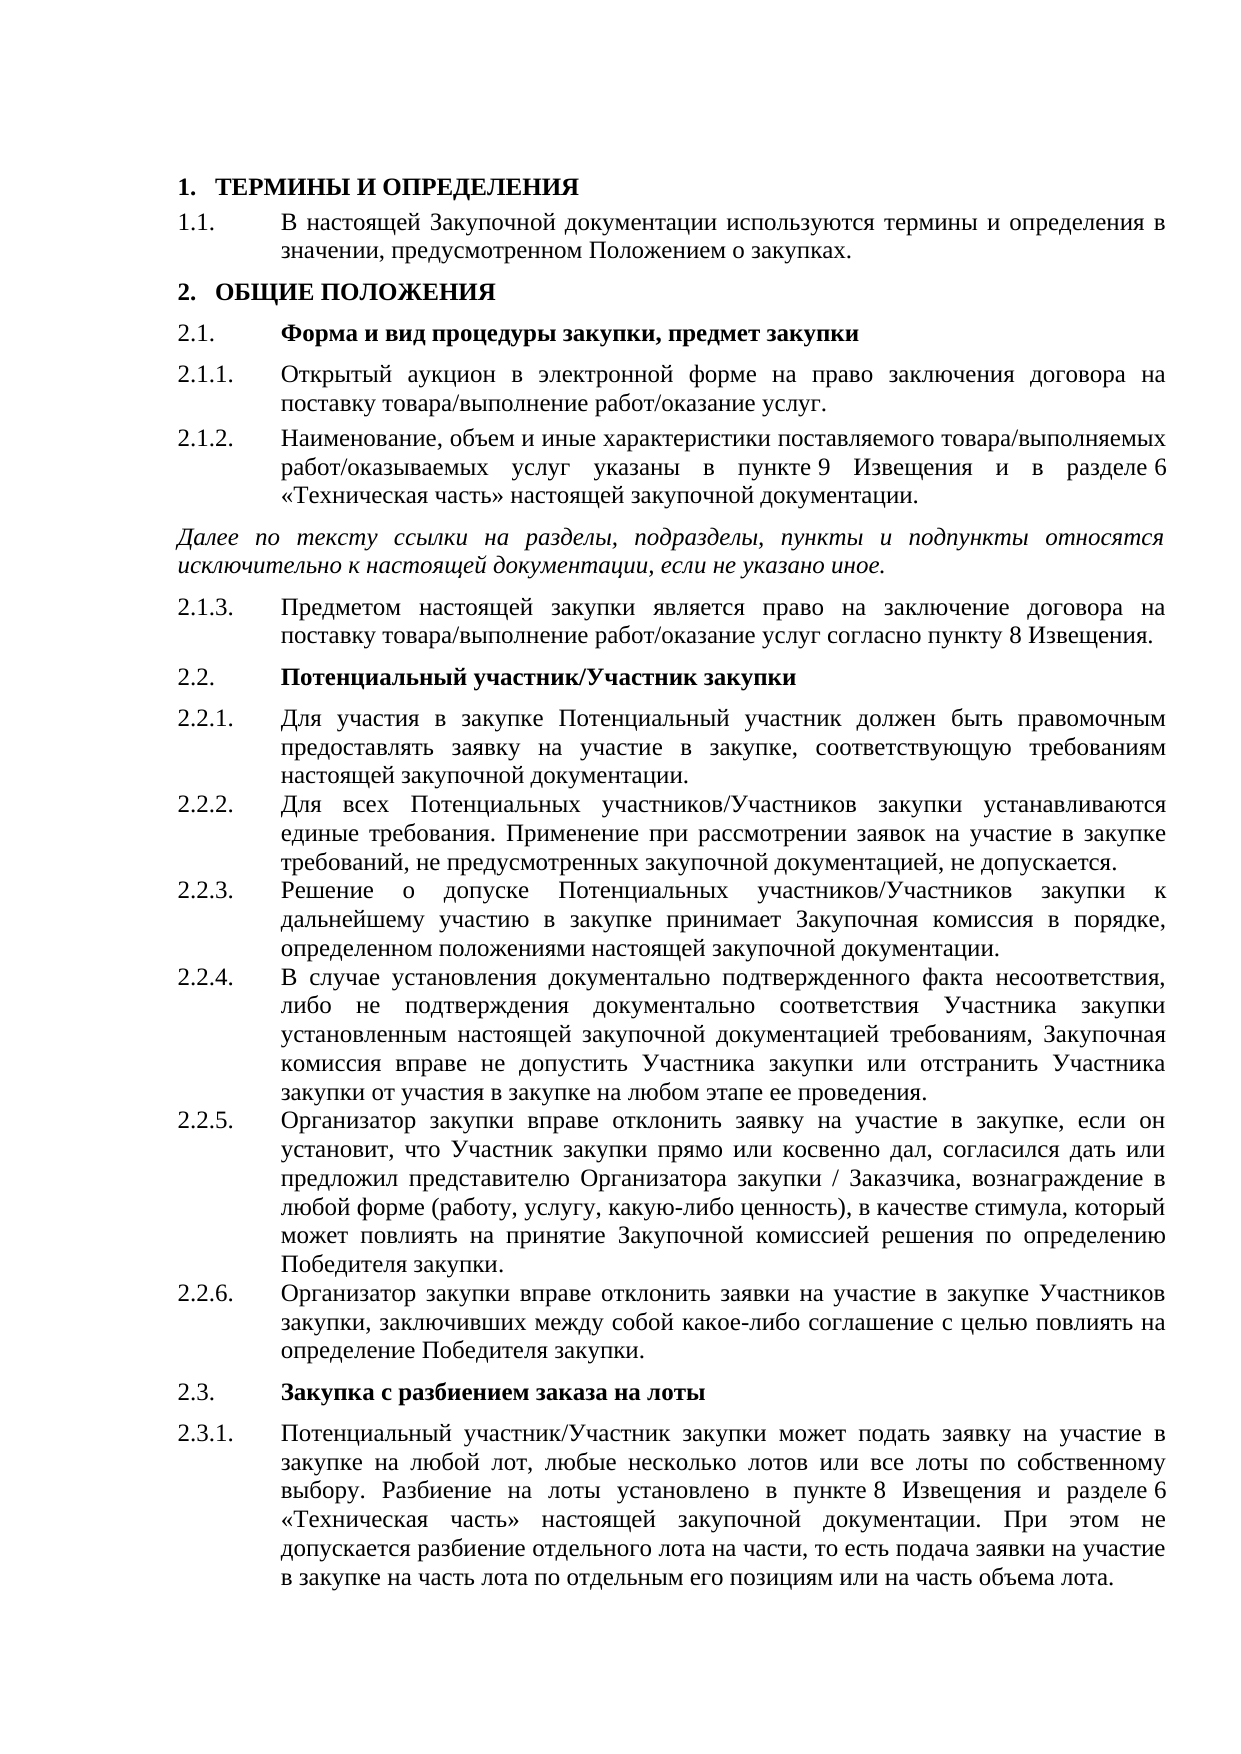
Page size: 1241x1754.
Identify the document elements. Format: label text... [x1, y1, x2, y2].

list ОБЩИЕ ПОЛОЖЕНИЯ [177, 277, 1167, 306]
list ТЕРМИНЫ И ОПРЕДЕЛЕНИЯ [177, 172, 1167, 201]
list Решение о допуске Потенциальных участников/Участников закупки к дальнейшему участию в закупке принимает Закупочная комиссия в порядке, определенном положениями настоящей закупочной документации. [177, 876, 1167, 962]
list Организатор закупки вправе отклонить заявки на участие в закупке Участников закупки, заключивших между собой какое-либо соглашение с целью повлиять на определение Победителя закупки. [177, 1278, 1167, 1364]
list Потенциальный участник/Участник закупки может подать заявку на участие в закупке на любой лот, любые несколько лотов или все лоты по собственному выбору. Разбиение на лоты установлено в пункте 8 Извещения и разделе 6 «Техническая часть» настоящей закупочной документации. При этом не допускается разбиение отдельного лота на части, то есть подача заявки на участие в закупке на часть лота по отдельным его позициям или на часть объема лота. [177, 1418, 1167, 1591]
list Для участия в закупке Потенциальный участник должен быть правомочным предоставлять заявку на участие в закупке, соответствующую требованиям настоящей закупочной документации. [177, 703, 1167, 789]
list Открытый аукцион в электронной форме на право заключения договора на поставку товара/выполнение работ/оказание услуг. [177, 359, 1167, 417]
list Организатор закупки вправе отклонить заявку на участие в закупке, если он установит, что Участник закупки прямо или косвенно дал, согласился дать или предложил представителю Организатора закупки / Заказчика, вознаграждение в любой форме (работу, услугу, какую-либо ценность), в качестве стимула, который может повлиять на принятие Закупочной комиссией решения по определению Победителя закупки. [177, 1106, 1167, 1278]
list Наименование, объем и иные характеристики поставляемого товара/выполняемых работ/оказываемых услуг указаны в пункте 9 Извещения и в разделе 6 «Техническая часть» настоящей закупочной документации. [177, 423, 1167, 509]
list Закупка с разбиением заказа на лоты [177, 1377, 1167, 1406]
list В настоящей Закупочной документации используются термины и определения в значении, предусмотренном Положением о закупках. [177, 207, 1167, 264]
list Для всех Потенциальных участников/Участников закупки устанавливаются единые требования. Применение при рассмотрении заявок на участие в закупке требований, не предусмотренных закупочной документацией, не допускается. [177, 789, 1167, 876]
list Форма и вид процедуры закупки, предмет закупки [177, 318, 1167, 347]
text Далее по тексту ссылки на разделы, подразделы, пункты и подпункты относятся исключительно к настоящей документации, если не указано иное. [177, 522, 1165, 579]
list В случае установления документально подтвержденного факта несоответствия, либо не подтверждения документально соответствия Участника закупки установленным настоящей закупочной документацией требованиям, Закупочная комиссия вправе не допустить Участника закупки или отстранить Участника закупки от участия в закупке на любом этапе ее проведения. [177, 962, 1167, 1106]
list Предметом настоящей закупки является право на заключение договора на поставку товара/выполнение работ/оказание услуг согласно пункту 8 Извещения. [177, 592, 1167, 649]
list Потенциальный участник/Участник закупки [177, 662, 1167, 691]
